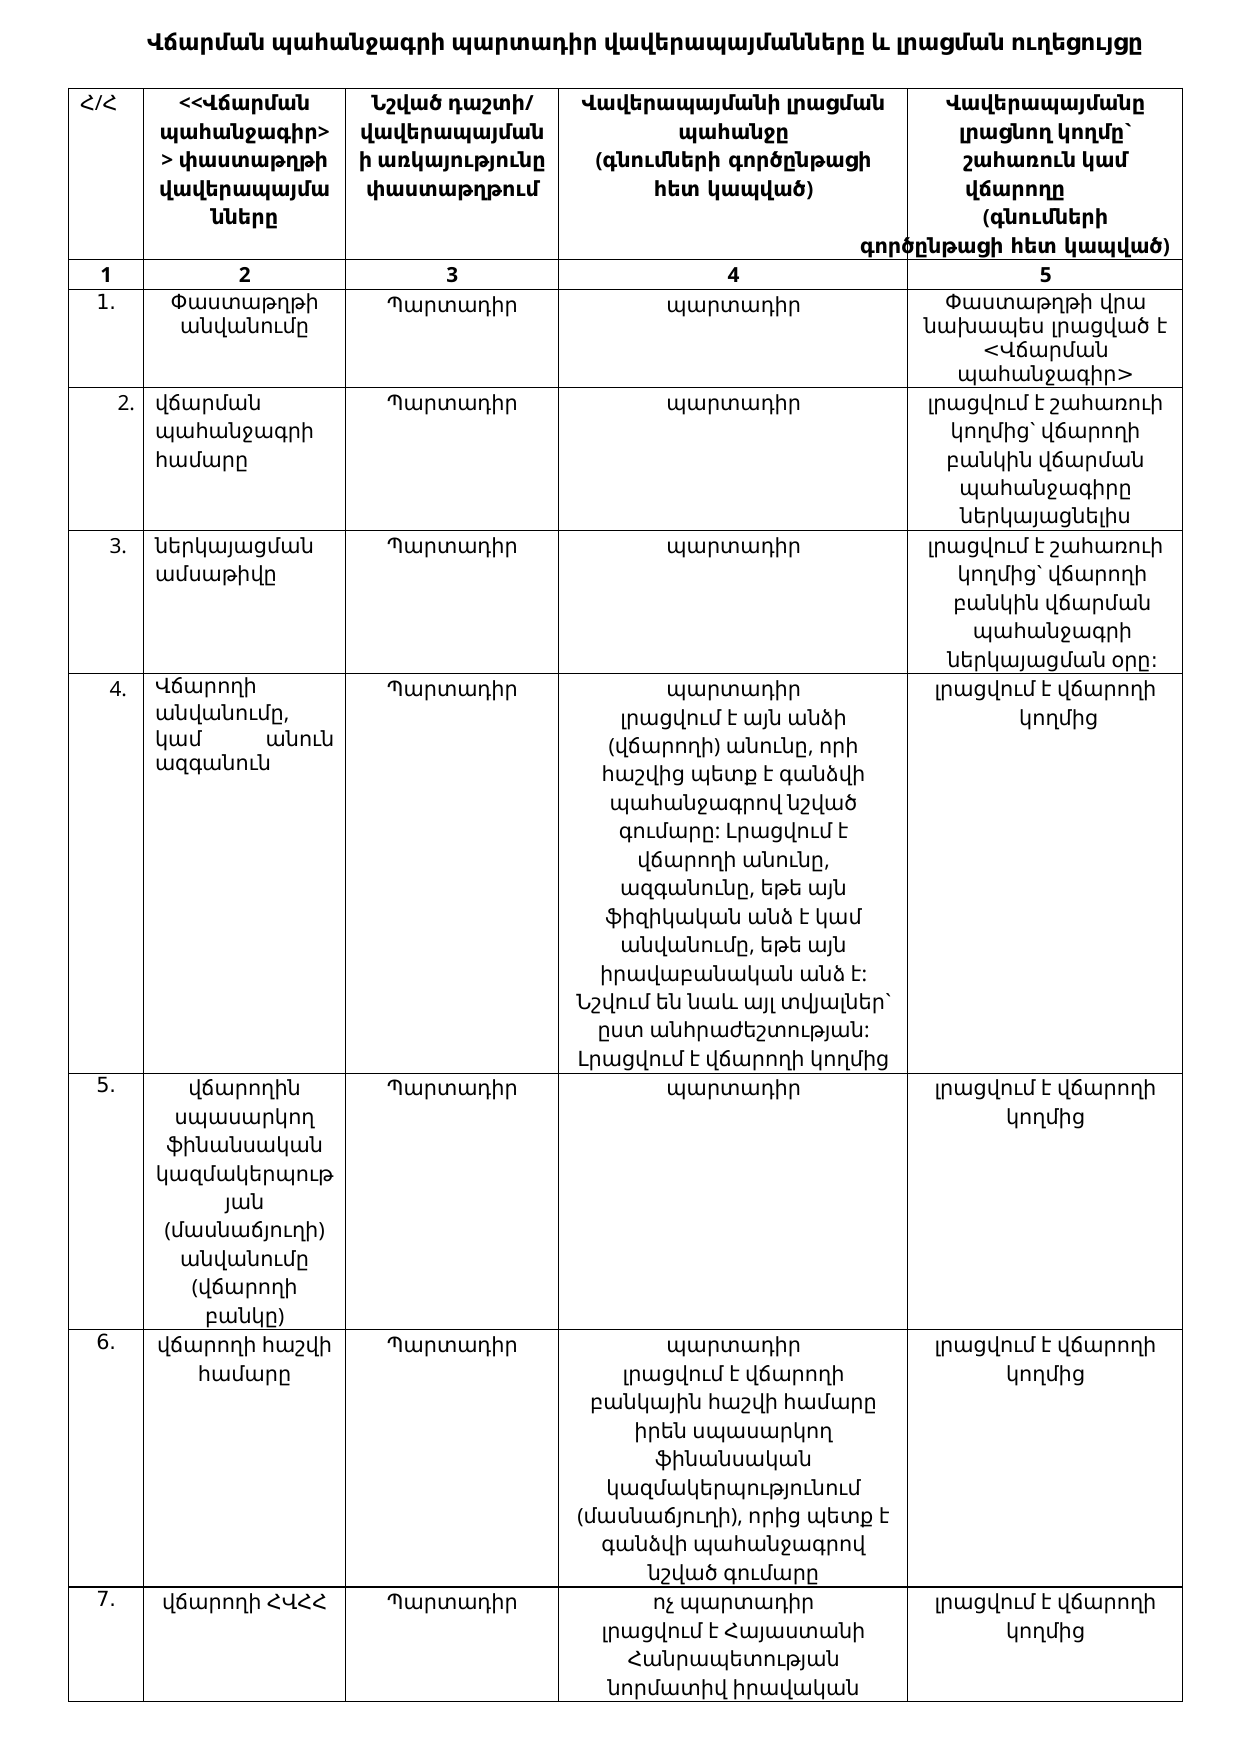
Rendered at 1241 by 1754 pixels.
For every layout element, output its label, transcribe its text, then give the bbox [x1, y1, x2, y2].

table_cell վճարման պահանջագրի համարը [144, 388, 345, 530]
table_cell պարտադիր [559, 1074, 907, 1329]
table_cell Փաստաթղթի անվանումը [144, 290, 345, 387]
table_cell 6. [69, 1330, 143, 1586]
table_header Վավերապայմանը լրացնող կողմը` շահառուն կամ վճարողը (գնումների գործընթացի հետ կապված) [908, 89, 1182, 259]
table_cell Պարտադիր [346, 1588, 558, 1701]
table_cell Պարտադիր [346, 674, 558, 1072]
table_cell [69, 388, 143, 530]
table_cell պարտադիր [559, 290, 907, 387]
table_cell Պարտադիր [346, 290, 558, 387]
table_cell 7. [69, 1588, 143, 1701]
table_cell Պարտադիր [346, 1330, 558, 1586]
table_cell լրացվում է վճարողի կողմից [908, 1074, 1182, 1329]
table_cell [69, 531, 143, 673]
table_cell 5. [69, 1074, 143, 1329]
table_cell Փաստաթղթի վրա նախապես լրացված է <Վճարման պահանջագիր> [908, 290, 1182, 387]
table_cell լրացվում է շահառուի կողմից` վճարողի բանկին վճարման պահանջագրի ներկայացման օրը: [908, 531, 1182, 673]
table_cell լրացվում է վճարողի կողմից [908, 1330, 1182, 1586]
table_cell Պարտադիր [346, 1074, 558, 1329]
table_cell Վճարողի անվանումը, կամ անուն ազգանուն [144, 674, 345, 1072]
table_cell 5 [908, 260, 1182, 289]
table_cell վճարողին սպասարկող ֆինանսական կազմակերպության (մասնաճյուղի) անվանումը (վճարողի բանկը) [144, 1074, 345, 1329]
table_cell պարտադիր [559, 531, 907, 673]
table_cell Պարտադիր [346, 388, 558, 530]
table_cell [908, 1588, 1182, 1701]
table_header Վավերապայմանի լրացման պահանջը (գնումների գործընթացի հետ կապված) [559, 89, 907, 259]
table_cell լրացվում է շահառուի կողմից` վճարողի բանկին վճարման պահանջագիրը ներկայացնելիս [908, 388, 1182, 530]
table_header Հ/Հ [69, 89, 143, 259]
table_cell 2 [144, 260, 345, 289]
table_cell պարտադիր լրացվում է այն անձի (վճարողի) անունը, որի հաշվից պետք է գանձվի պահանջագրով նշված գումարը: Լրացվում է վճարողի անունը, ազգանունը, եթե այն ֆիզիկական անձ է կամ անվանումը, եթե այն իրավաբանական անձ է: Նշվում են նաև այլ տվյալներ` ըստ անհրաժեշտության: Լրացվում է վճարողի կողմից [559, 674, 907, 1072]
table_cell ներկայացման ամսաթիվը [144, 531, 345, 673]
table_header Նշված դաշտի/ վավերապայմանի առկայությունը փաստաթղթում [346, 89, 558, 259]
table_cell 1. [69, 290, 143, 387]
table_cell պարտադիր [559, 388, 907, 530]
text Վճարման պահանջագրի պարտադիր վավերապայմանները և լրացման ուղեցույցը [118, 29, 1171, 56]
table_header <<Վճարման պահանջագիր>> փաստաթղթի վավերապայմանները [144, 89, 345, 259]
table_cell 1 [69, 260, 143, 289]
table_cell լրացվում է վճարողի կողմից [908, 674, 1182, 1072]
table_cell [559, 1588, 907, 1701]
table_cell [69, 674, 143, 1072]
table_cell 4 [559, 260, 907, 289]
table_cell վճարողի ՀՎՀՀ [144, 1588, 345, 1701]
table_cell 3 [346, 260, 558, 289]
table_cell վճարողի հաշվի համարը [144, 1330, 345, 1586]
table_cell պարտադիր լրացվում է վճարողի բանկային հաշվի համարը իրեն սպասարկող ֆինանսական կազմակերպությունում (մասնաճյուղի), որից պետք է գանձվի պահանջագրով նշված գումարը [559, 1330, 907, 1586]
table_cell Պարտադիր [346, 531, 558, 673]
